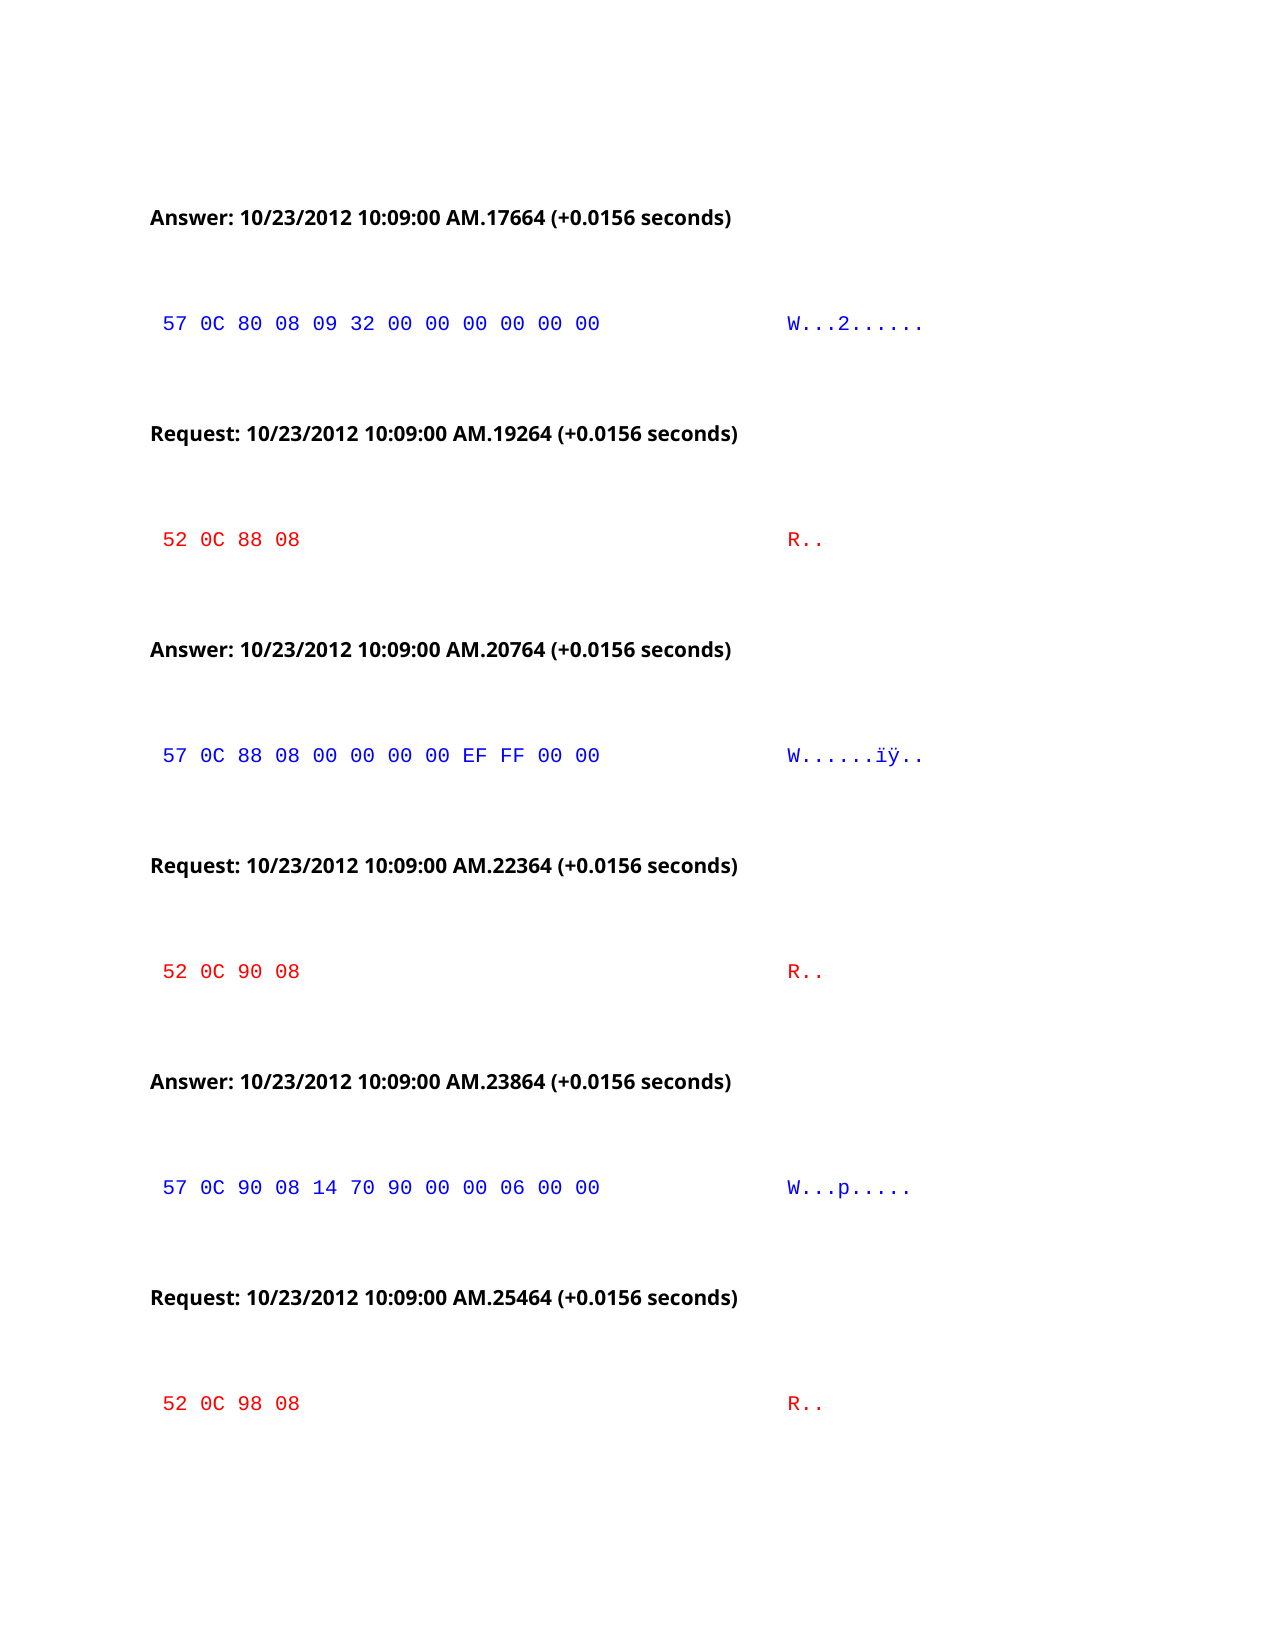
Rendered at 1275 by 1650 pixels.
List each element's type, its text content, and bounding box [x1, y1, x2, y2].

text Answer: 10/23/2012 10:09:00 AM.23864 (+0.0156 seconds) [150, 1067, 1125, 1095]
text 57 0C 88 08 00 00 00 00 EF FF 00 00 W......ïÿ.. [150, 745, 1125, 769]
text 52 0C 88 08 R.. [150, 529, 1125, 553]
text Answer: 10/23/2012 10:09:00 AM.20764 (+0.0156 seconds) [150, 635, 1125, 663]
text Request: 10/23/2012 10:09:00 AM.25464 (+0.0156 seconds) [150, 1283, 1125, 1311]
text 52 0C 90 08 R.. [150, 961, 1125, 985]
text Request: 10/23/2012 10:09:00 AM.22364 (+0.0156 seconds) [150, 851, 1125, 879]
text Answer: 10/23/2012 10:09:00 AM.17664 (+0.0156 seconds) [150, 203, 1125, 231]
text Request: 10/23/2012 10:09:00 AM.19264 (+0.0156 seconds) [150, 419, 1125, 447]
text 52 0C 98 08 R.. [150, 1393, 1125, 1417]
text 57 0C 80 08 09 32 00 00 00 00 00 00 W...2...... [150, 313, 1125, 337]
text 57 0C 90 08 14 70 90 00 00 06 00 00 W...p..... [150, 1177, 1125, 1201]
